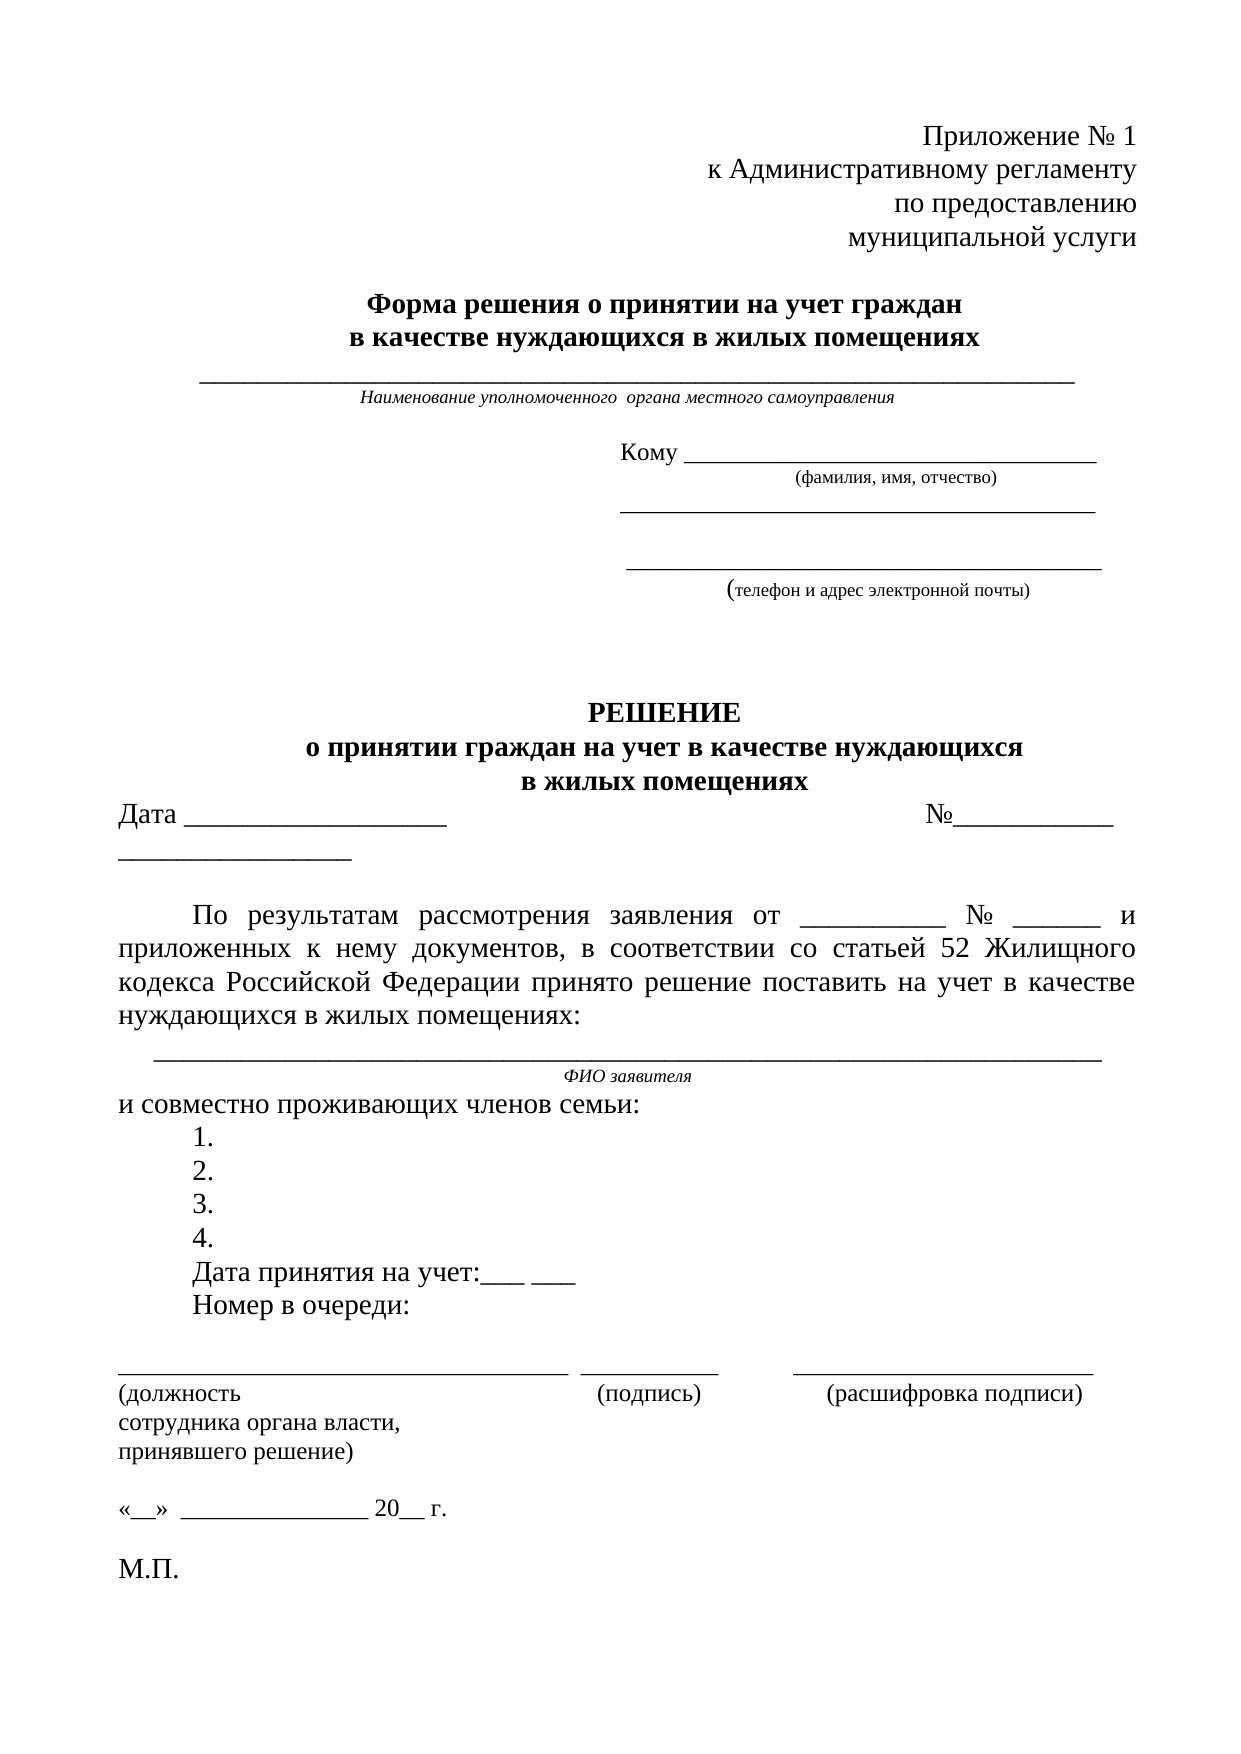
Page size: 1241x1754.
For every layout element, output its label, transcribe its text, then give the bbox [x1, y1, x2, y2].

text _________________________________________________________________ ФИО заявителя [118, 1031, 1137, 1086]
text ____________________________________________________________ [118, 353, 1137, 386]
text Дата __________________ №___________ ________________ [118, 796, 1137, 863]
text М.П. [118, 1551, 1137, 1584]
text 1. [118, 1119, 1137, 1153]
text РЕШЕНИЕ [118, 696, 1137, 729]
text Номер в очереди: [118, 1287, 1137, 1321]
text По результатам рассмотрения заявления от __________ № ______ и приложенных к нему документов, в соответствии со статьей 52 Жилищного кодекса Российской Федерации принято решение поставить на учет в качестве нуждающихся в жилых помещениях: [118, 897, 1137, 1031]
text (фамилия, имя, отчество) [620, 466, 1137, 487]
text ____________________________________ ___________ ________________________ [118, 1349, 1137, 1378]
text Кому _________________________________ [620, 437, 1137, 466]
text муниципальной услуги [532, 219, 1137, 252]
text к Административному регламенту [532, 152, 1137, 185]
text в качестве нуждающихся в жилых помещениях [118, 319, 1137, 353]
text ______________________________________ [620, 544, 1137, 573]
text ______________________________________ [620, 487, 1137, 516]
text «__» _______________ 20__ г. [118, 1493, 1137, 1522]
text по предоставлению [532, 185, 1137, 219]
text и совместно проживающих членов семьи: [118, 1086, 1137, 1119]
text в жилых помещениях [118, 763, 1137, 796]
text Форма решения о принятии на учет граждан [118, 286, 1137, 319]
text Наименование уполномоченного органа местного самоуправления [118, 386, 1137, 408]
text принявшего решение) [118, 1436, 1137, 1464]
text 4. [118, 1220, 1137, 1254]
text о принятии граждан на учет в качестве нуждающихся [118, 729, 1137, 763]
text (должность (подпись) (расшифровка подписи) [118, 1378, 1137, 1407]
text 2. [118, 1153, 1137, 1187]
text сотрудника органа власти, [118, 1407, 1137, 1436]
text Дата принятия на учет:___ ___ [118, 1254, 1137, 1287]
text 3. [118, 1187, 1137, 1220]
text Приложение № 1 [118, 118, 1137, 152]
text (телефон и адрес электронной почты) [620, 573, 1137, 602]
